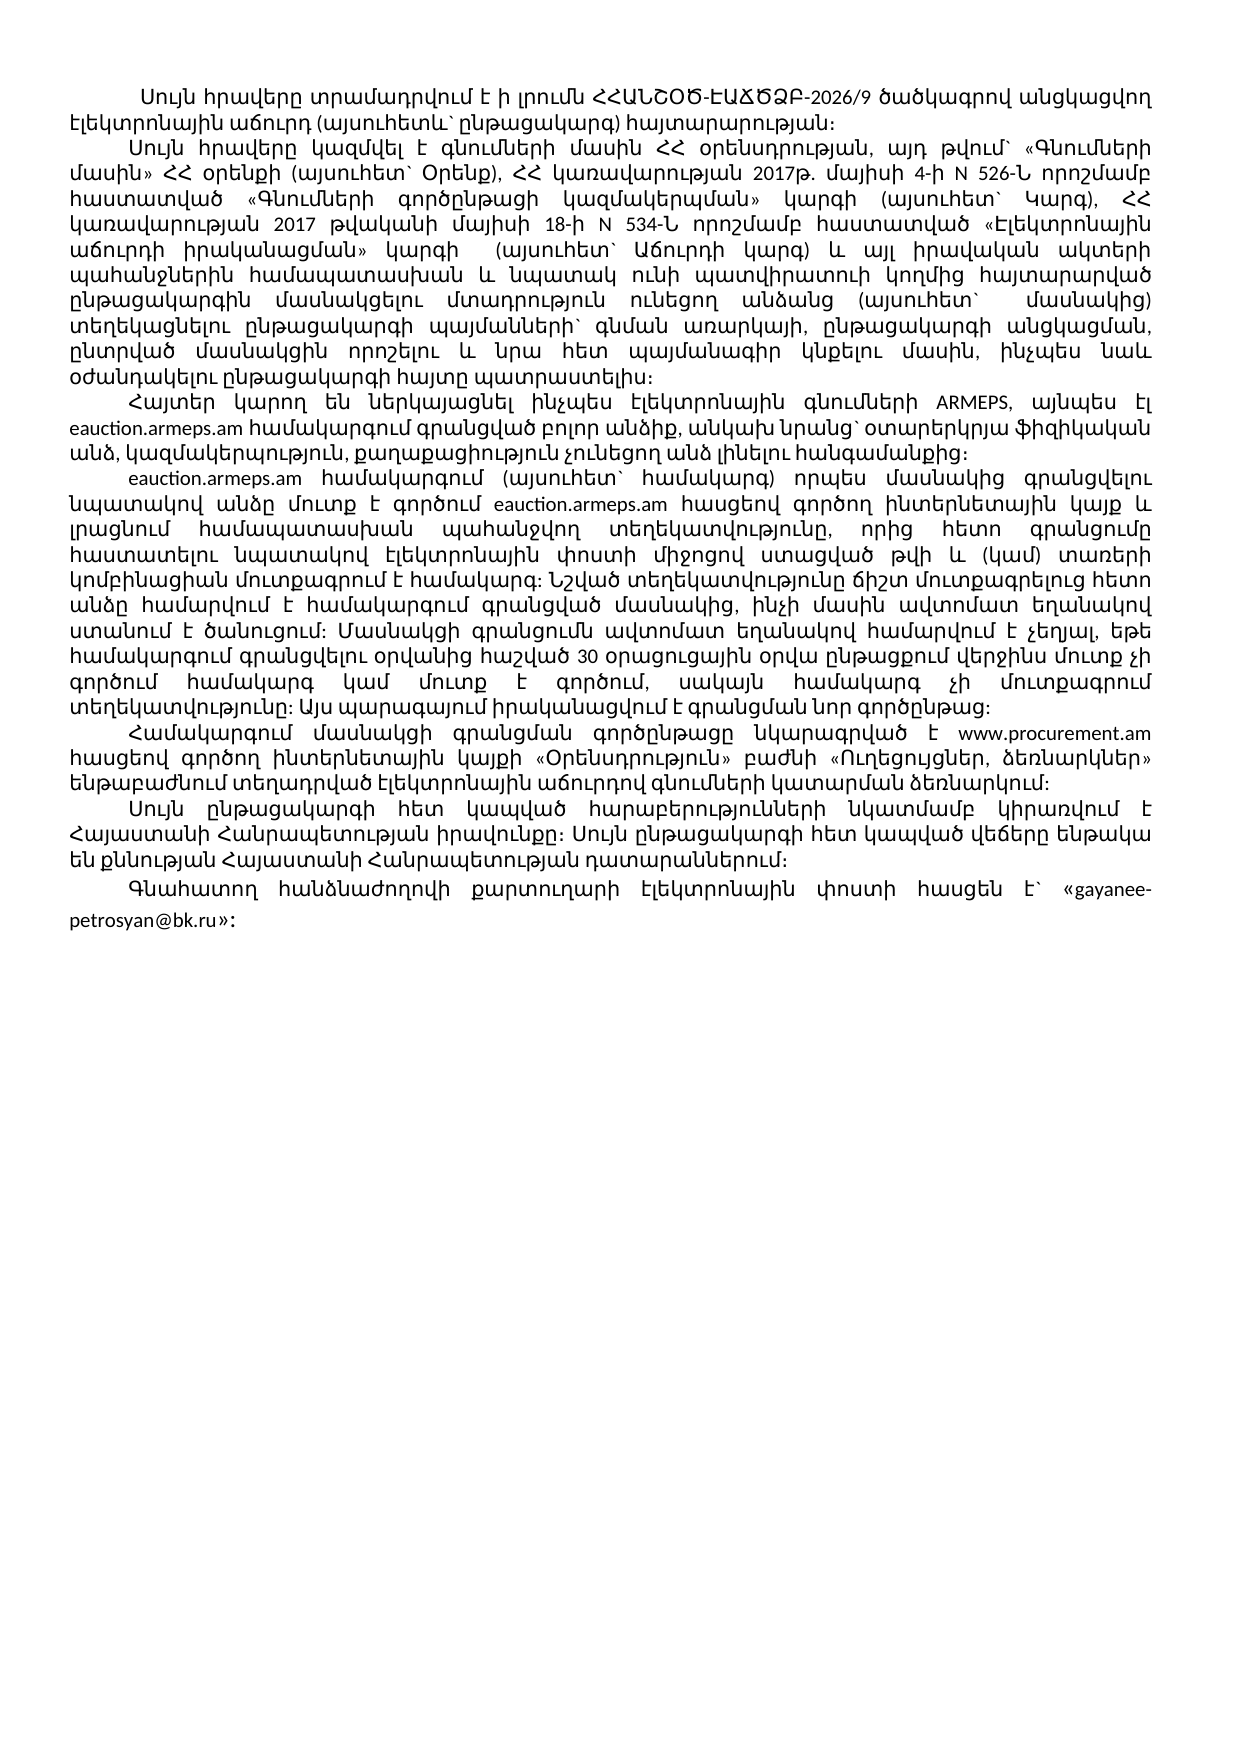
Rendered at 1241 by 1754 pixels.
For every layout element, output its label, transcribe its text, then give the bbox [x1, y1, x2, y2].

text Հայտեր կարող են ներկայացնել ինչպես էլեկտրոնային գնումների ARMEPS, այնպես էլ eauction.armeps.am համակարգում գրանցված բոլոր անձիք, անկախ նրանց` օտարերկրյա ֆիզիկական անձ, կազմակերպություն, քաղաքացիություն չունեցող անձ լինելու հանգամանքից։ [69, 389, 1152, 466]
text Սույն հրավերը կազմվել է գնումների մասին ՀՀ օրենսդրության, այդ թվում` «Գնումների մասին» ՀՀ օրենքի (այսուհետ` Օրենք), ՀՀ կառավարության 2017թ. մայիսի 4-ի N 526-Ն որոշմամբ հաստատված «Գնումների գործընթացի կազմակերպման» կարգի (այսուհետ` Կարգ), ՀՀ կառավարության 2017 թվականի մայիսի 18-ի N 534-Ն որոշմամբ հաստատված «Էլեկտրոնային աճուրդի իրականացման» կարգի (այսուհետ` Աճուրդի կարգ) և այլ իրավական ակտերի պահանջներին համապատասխան և նպատակ ունի պատվիրատուի կողմից հայտարարված ընթացակարգին մասնակցելու մտադրություն ունեցող անձանց (այսուհետ` մասնակից) տեղեկացնելու ընթացակարգի պայմանների` գնման առարկայի, ընթացակարգի անցկացման, ընտրված մասնակցին որոշելու և նրա հետ պայմանագիր կնքելու մասին, ինչպես նաև օժանդակելու ընթացակարգի հայտը պատրաստելիս։ [69, 135, 1152, 389]
text Համակարգում մասնակցի գրանցման գործընթացը նկարագրված է www.procurement.am հասցեով գործող ինտերնետային կայքի «Օրենսդրություն» բաժնի «Ուղեցույցներ, ձեռնարկներ» ենթաբաժնում տեղադրված էլեկտրոնային աճուրդով գնումների կատարման ձեռնարկում: [69, 720, 1152, 796]
text Սույն ընթացակարգի հետ կապված հարաբերությունների նկատմամբ կիրառվում է Հայաստանի Հանրապետության իրավունքը։ Սույն ընթացակարգի հետ կապված վեճերը ենթակա են քննության Հայաստանի Հանրապետության դատարաններում։ [69, 796, 1152, 872]
text eauction.armeps.am համակարգում (այսուհետ` համակարգ) որպես մասնակից գրանցվելու նպատակով անձը մուտք է գործում eauction.armeps.am հասցեով գործող ինտերնետային կայք և լրացնում համապատասխան պահանջվող տեղեկատվությունը, որից հետո գրանցումը հաստատելու նպատակով էլեկտրոնային փոստի միջոցով ստացված թվի և (կամ) տառերի կոմբինացիան մուտքագրում է համակարգ: Նշված տեղեկատվությունը ճիշտ մուտքագրելուց հետո անձը համարվում է համակարգում գրանցված մասնակից, ինչի մասին ավտոմատ եղանակով ստանում է ծանուցում: Մասնակցի գրանցումն ավտոմատ եղանակով համարվում է չեղյալ, եթե համակարգում գրանցվելու օրվանից հաշված 30 օրացուցային օրվա ընթացքում վերջինս մուտք չի գործում համակարգ կամ մուտք է գործում, սակայն համակարգ չի մուտքագրում տեղեկատվությունը: Այս պարագայում իրականացվում է գրանցման նոր գործընթաց: [69, 466, 1152, 720]
text Սույն հրավերը տրամադրվում է ի լրումն ՀՀԱՆՇՕԾ-ԷԱՃԾՁԲ-2026/9 ծածկագրով անցկացվող էլեկտրոնային աճուրդ (այսուհետև` ընթացակարգ) հայտարարության։ [69, 84, 1152, 135]
text Գնահատող հանձնաժողովի քարտուղարի էլեկտրոնային փոստի հասցեն է` «gayanee-petrosyan@bk.ru»: [69, 872, 1152, 933]
